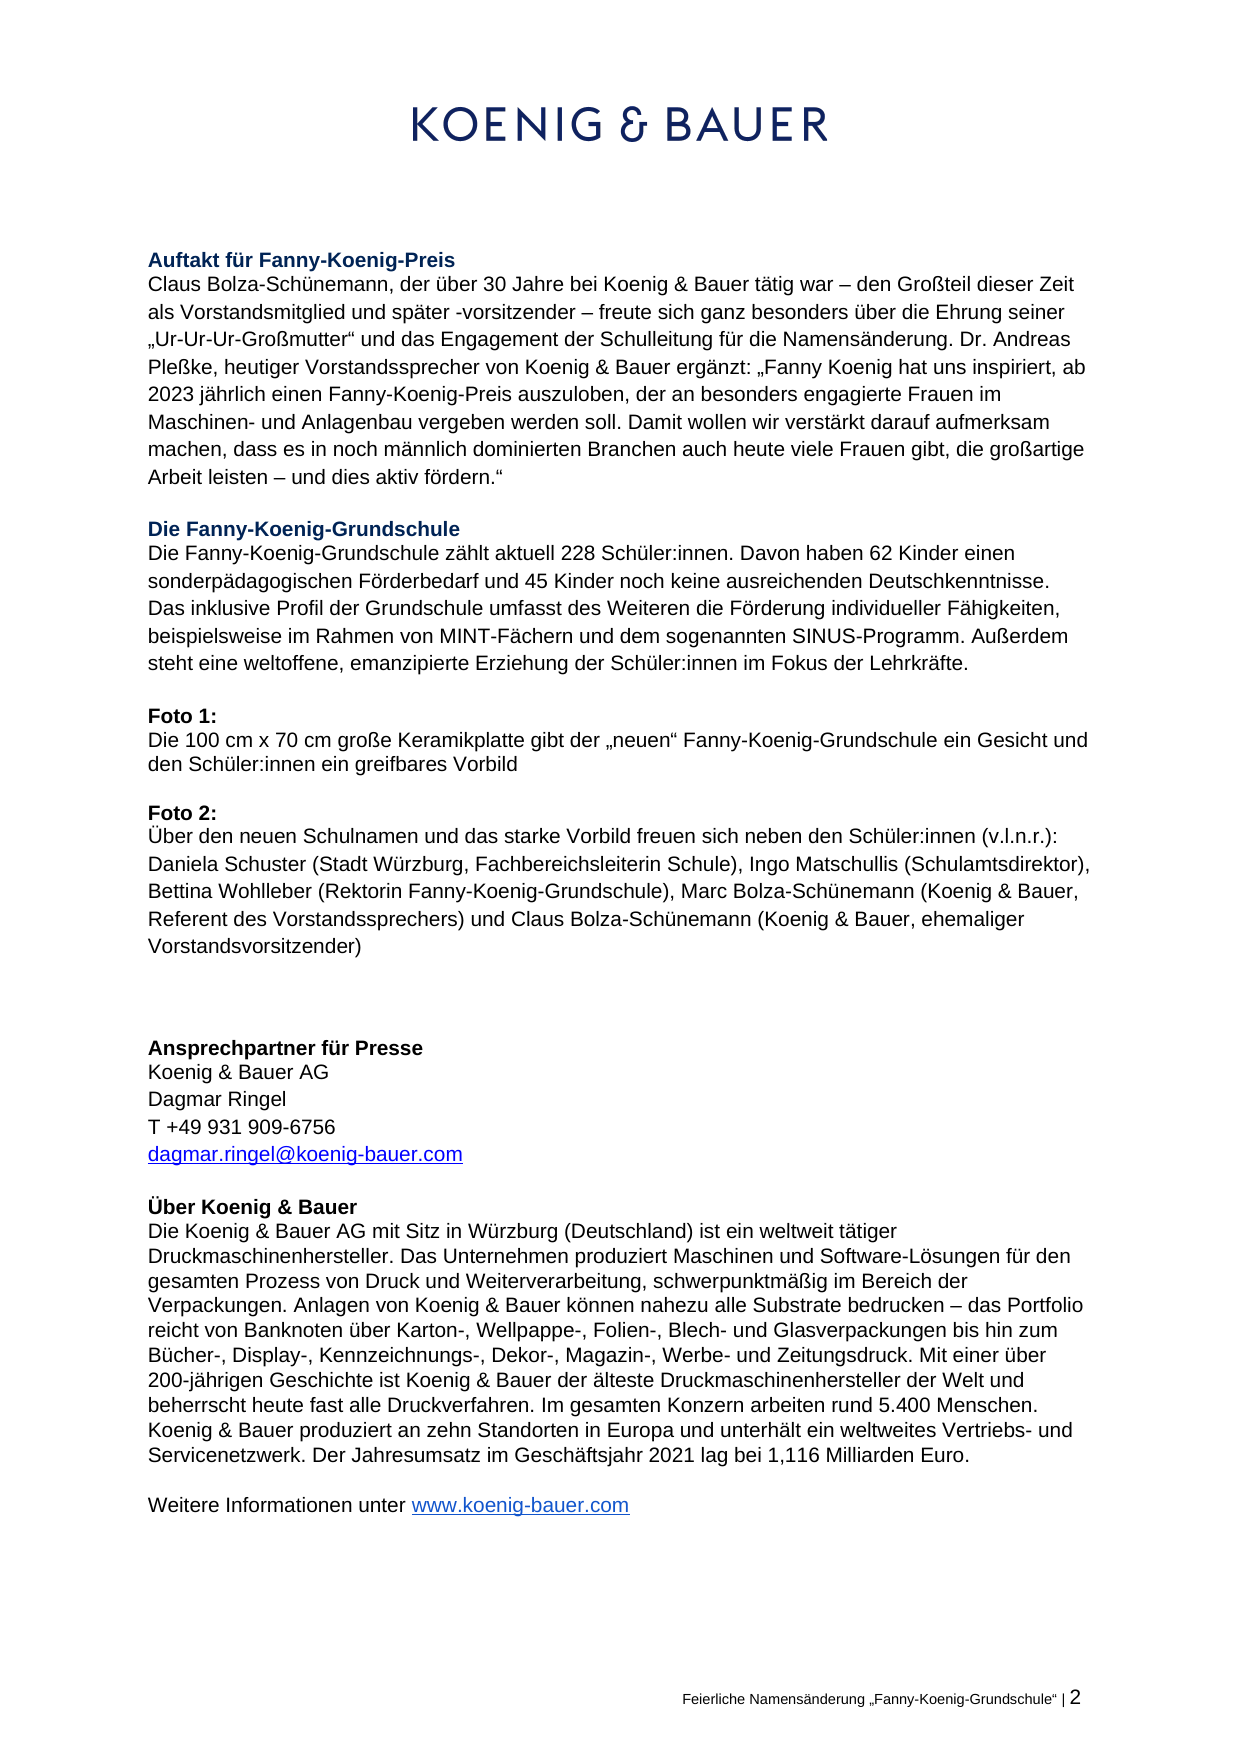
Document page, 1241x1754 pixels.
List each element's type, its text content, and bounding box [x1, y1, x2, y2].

text Koenig & Bauer AG Dagmar Ringel T +49 931 909-6756 dagmar.ringel@koenig-bauer.com [148, 1060, 1092, 1166]
subtitle Foto 1: [148, 703, 1092, 727]
subtitle Auftakt für Fanny-Koenig-Preis [148, 248, 1092, 272]
text Die Fanny-Koenig-Grundschule zählt aktuell 228 Schüler:innen. Davon haben 62 Kinder einen sonderpädagogischen Förderbedarf und 45 Kinder noch keine ausreichenden Deutschkenntnisse. Das inklusive Profil der Grundschule umfasst des Weiteren die Förderung individueller Fähigkeiten, beispielsweise im Rahmen von MINT-Fächern und dem sogenannten SINUS-Programm. Außerdem steht eine weltoffene, emanzipierte Erziehung der Schüler:innen im Fokus der Lehrkräfte. [148, 541, 1092, 675]
subtitle Die Fanny-Koenig-Grundschule [148, 517, 1092, 541]
text Die Koenig & Bauer AG mit Sitz in Würzburg (Deutschland) ist ein weltweit tätiger Druckmaschinenhersteller. Das Unternehmen produziert Maschinen und Software-Lösungen für den gesamten Prozess von Druck und Weiterverarbeitung, schwerpunktmäßig im Bereich der Verpackungen. Anlagen von Koenig & Bauer können nahezu alle Substrate bedrucken – das Portfolio reicht von Banknoten über Karton-, Wellpappe-, Folien-, Blech- und Glasverpackungen bis hin zum Bücher-, Display-, Kennzeichnungs-, Dekor-, Magazin-, Werbe- und Zeitungsdruck. Mit einer über 200-jährigen Geschichte ist Koenig & Bauer der älteste Druckmaschinenhersteller der Welt und beherrscht heute fast alle Druckverfahren. Im gesamten Konzern arbeiten rund 5.400 Menschen. Koenig & Bauer produziert an zehn Standorten in Europa und unterhält ein weltweites Vertriebs- und Servicenetzwerk. Der Jahresumsatz im Geschäftsjahr 2021 lag bei 1,116 Milliarden Euro. [148, 1219, 1092, 1467]
picture [413, 106, 828, 142]
text Über den neuen Schulnamen und das starke Vorbild freuen sich neben den Schüler:innen (v.l.n.r.): Daniela Schuster (Stadt Würzburg, Fachbereichsleiterin Schule), Ingo Matschullis (Schulamtsdirektor), Bettina Wohlleber (Rektorin Fanny-Koenig-Grundschule), Marc Bolza-Schünemann (Koenig & Bauer, Referent des Vorstandssprechers) und Claus Bolza-Schünemann (Koenig & Bauer, ehemaliger Vorstandsvorsitzender) [148, 824, 1092, 958]
subtitle Foto 2: [148, 800, 1092, 824]
subtitle Über Koenig & Bauer [148, 1195, 1092, 1219]
text Die 100 cm x 70 cm große Keramikplatte gibt der „neuen“ Fanny-Koenig-Grundschule ein Gesicht und den Schüler:innen ein greifbares Vorbild [148, 727, 1092, 775]
text Claus Bolza-Schünemann, der über 30 Jahre bei Koenig & Bauer tätig war – den Großteil dieser Zeit als Vorstandsmitglied und später -vorsitzender – freute sich ganz besonders über die Ehrung seiner „Ur-Ur-Ur-Großmutter“ und das Engagement der Schulleitung für die Namensänderung. Dr. Andreas Pleßke, heutiger Vorstandssprecher von Koenig & Bauer ergänzt: „Fanny Koenig hat uns inspiriert, ab 2023 jährlich einen Fanny-Koenig-Preis auszuloben, der an besonders engagierte Frauen im Maschinen- und Anlagenbau vergeben werden soll. Damit wollen wir verstärkt darauf aufmerksam machen, dass es in noch männlich dominierten Branchen auch heute viele Frauen gibt, die großartige Arbeit leisten – und dies aktiv fördern.“ [148, 272, 1092, 488]
text Weitere Informationen unter www.koenig-bauer.com [148, 1493, 1092, 1517]
subtitle Ansprechpartner für Presse [148, 1036, 1092, 1060]
